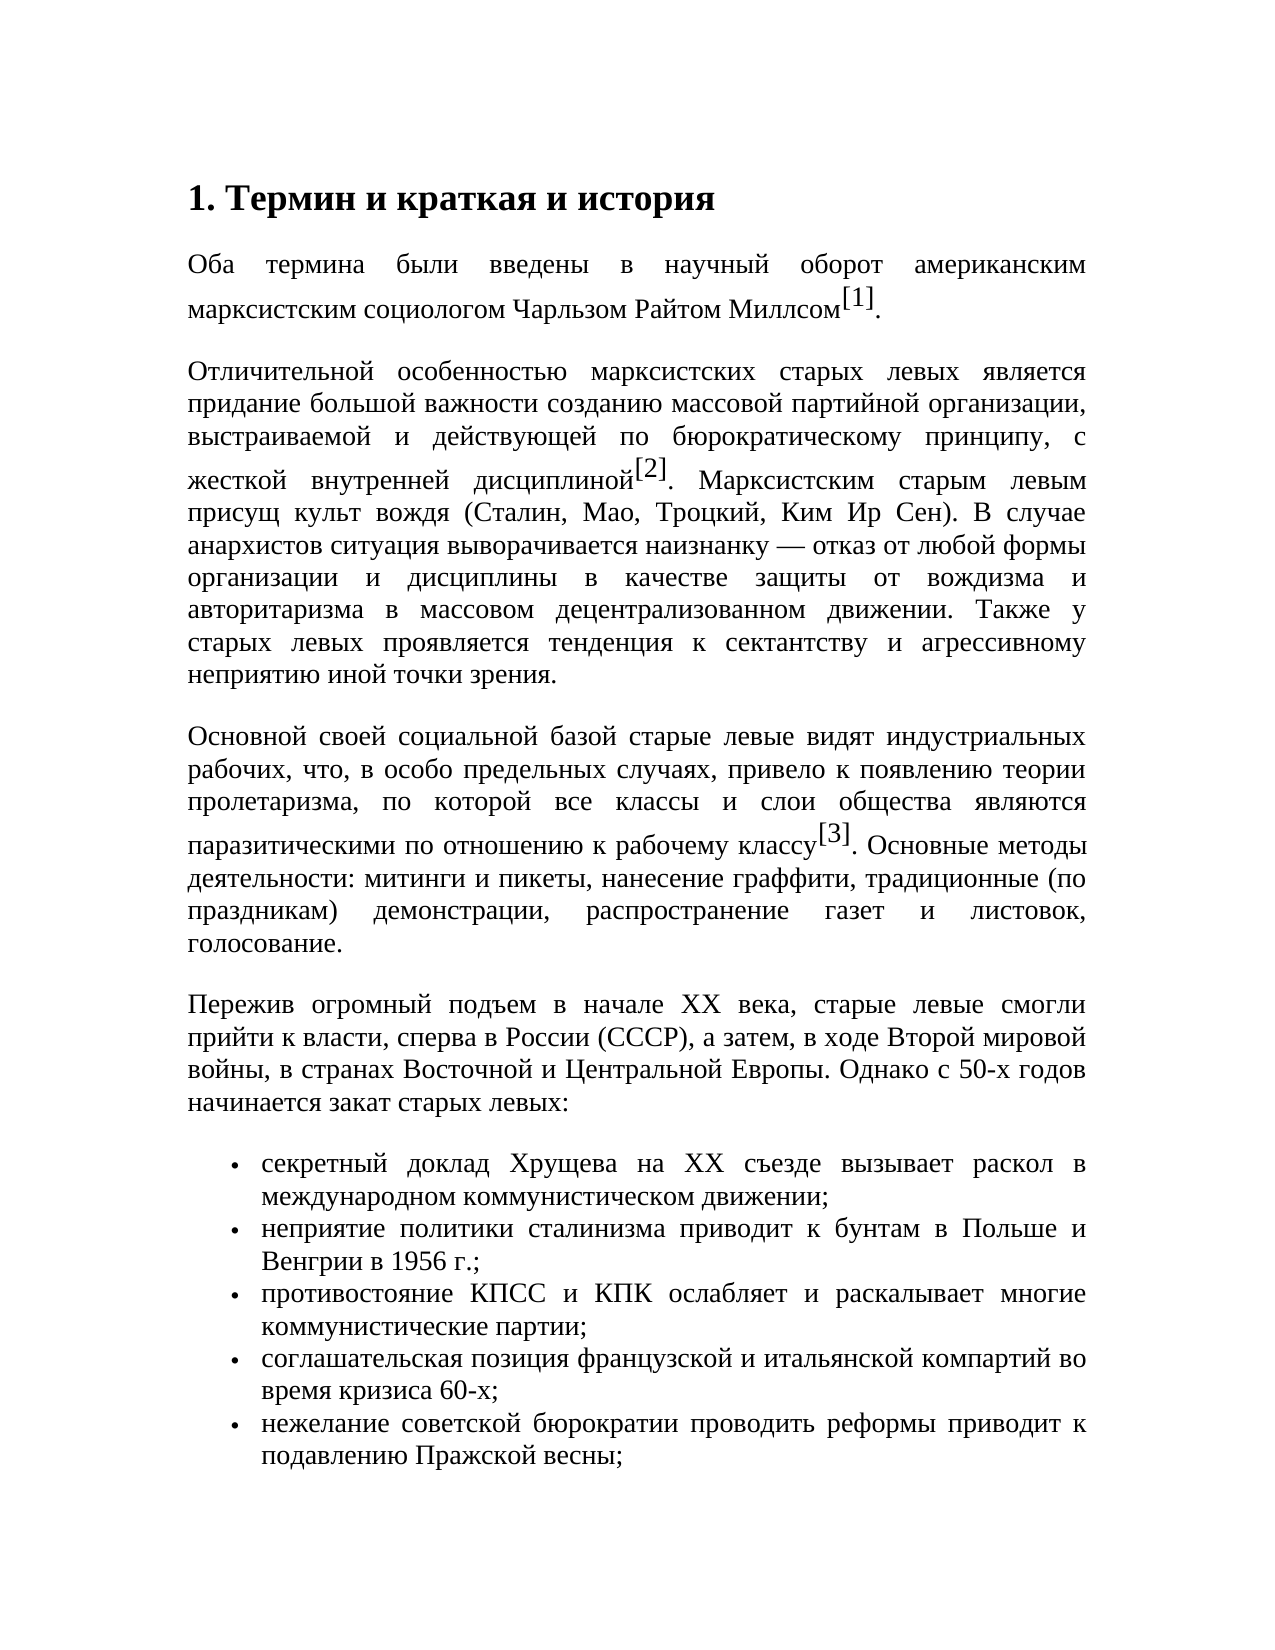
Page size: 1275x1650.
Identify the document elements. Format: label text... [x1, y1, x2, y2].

text Основной своей социальной базой старые левые видят индустриальных рабочих, что, в особо предельных случаях, привело к появлению теории пролетаризма, по которой все классы и слои общества являются паразитическими по отношению к рабочему классу[3]. Основные методы деятельности: митинги и пикеты, нанесение граффити, традиционные (по праздникам) демонстрации, распространение газет и листовок, голосование. [187, 719, 1087, 958]
list соглашательская позиция французской и итальянской компартий во время кризиса 60-х; [232, 1341, 1087, 1406]
list секретный доклад Хрущева на XX съезде вызывает раскол в международном коммунистическом движении; [232, 1147, 1087, 1211]
text Оба термина были введены в научный оборот американским марксистским социологом Чарльзом Райтом Миллсом[1]. [187, 248, 1087, 324]
text Пережив огромный подъем в начале XX века, старые левые смогли прийти к власти, сперва в России (СССР), а затем, в ходе Второй мировой войны, в странах Восточной и Центральной Европы. Однако с 50-х годов начинается закат старых левых: [187, 987, 1087, 1117]
list неприятие политики сталинизма приводит к бунтам в Польше и Венгрии в 1956 г.; [232, 1211, 1087, 1276]
list противостояние КПСС и КПК ослабляет и раскалывает многие коммунистические партии; [232, 1276, 1087, 1341]
text Отличительной особенностью марксистских старых левых является придание большой важности созданию массовой партийной организации, выстраиваемой и действующей по бюрократическому принципу, с жесткой внутренней дисциплиной[2]. Марксистским старым левым присущ культ вождя (Сталин, Мао, Троцкий, Ким Ир Сен). В случае анархистов ситуация выворачивается наизнанку — отказ от любой формы организации и дисциплины в качестве защиты от вождизма и авторитаризма в массовом децентрализованном движении. Также у старых левых проявляется тенденция к сектантству и агрессивному неприятию иной точки зрения. [187, 354, 1087, 690]
list 1. Термин и краткая и история [187, 175, 1087, 218]
list нежелание советской бюрократии проводить реформы приводит к подавлению Пражской весны; [232, 1406, 1087, 1471]
